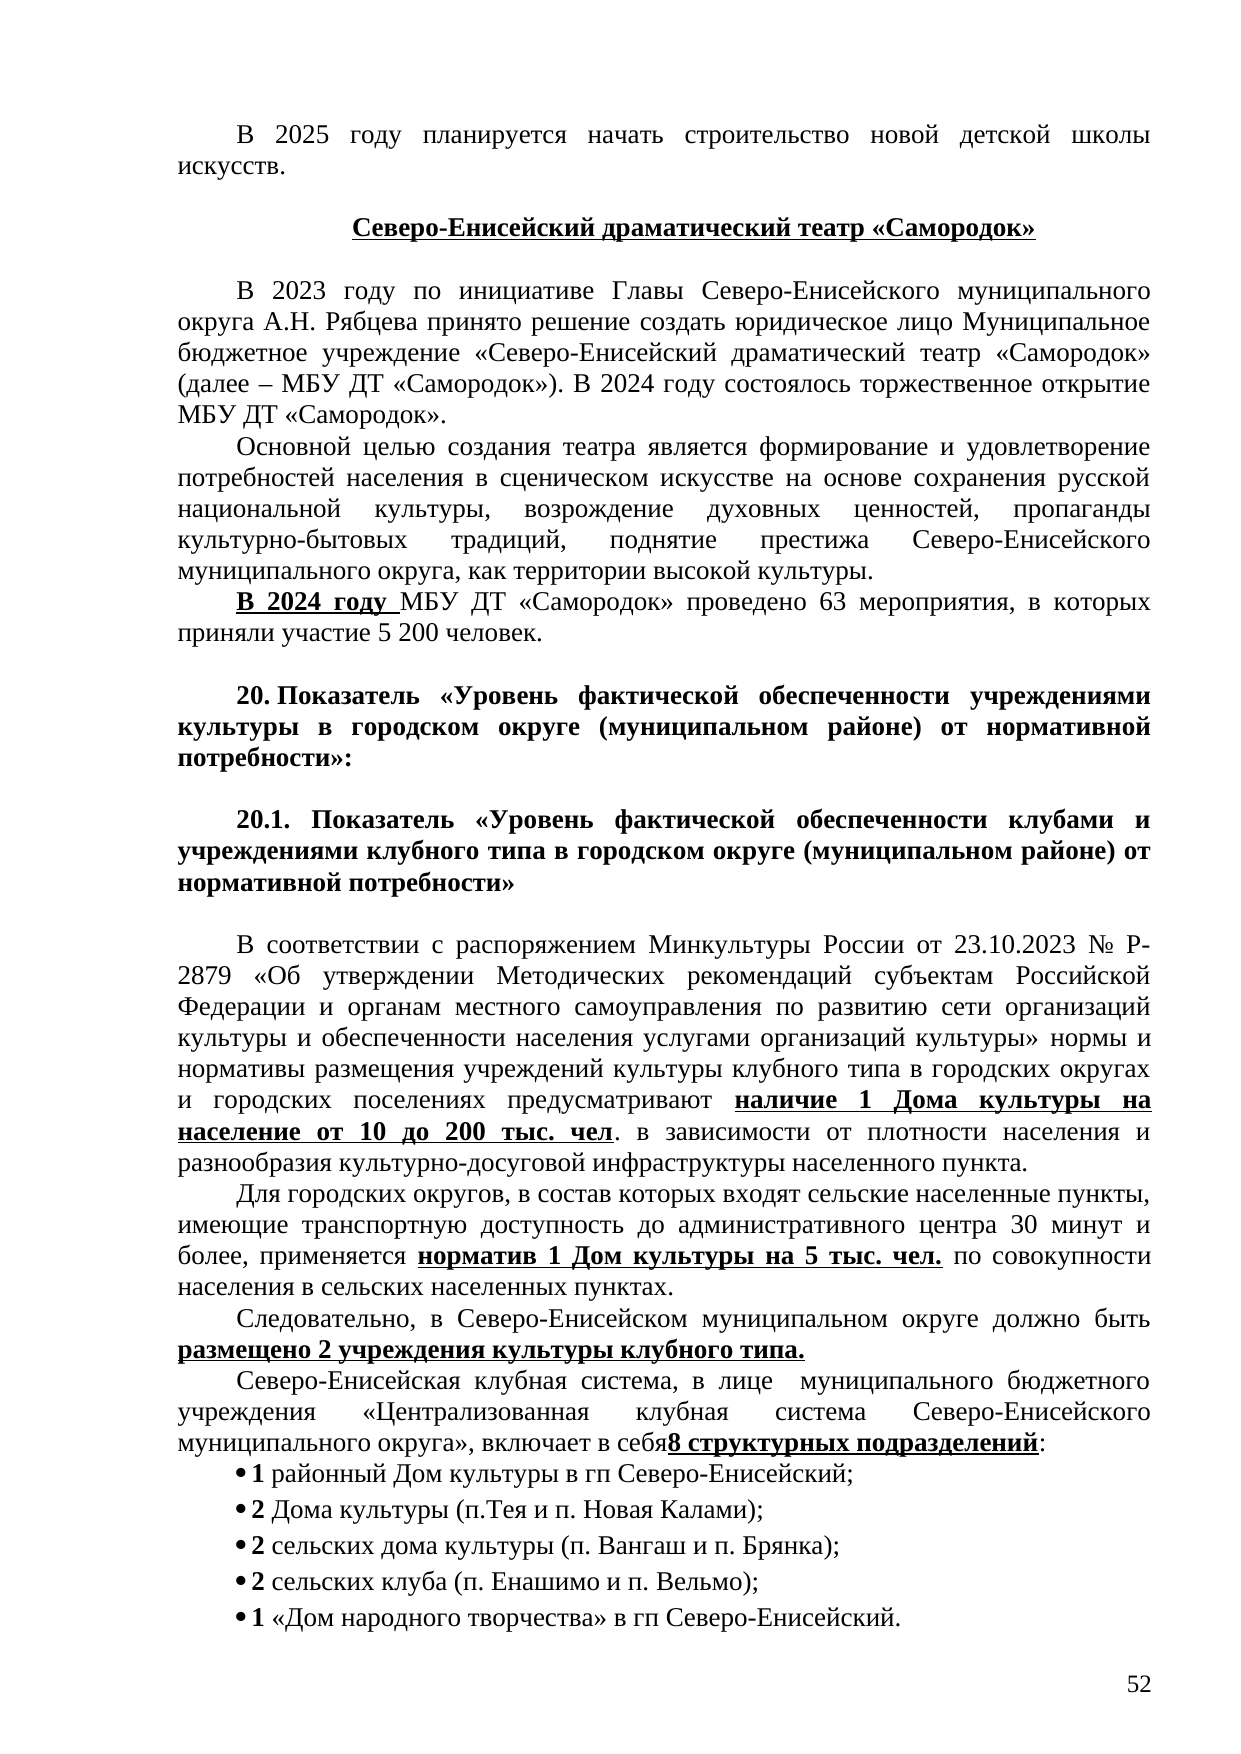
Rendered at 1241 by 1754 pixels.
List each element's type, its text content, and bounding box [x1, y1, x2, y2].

text 20.1. Показатель «Уровень фактической обеспеченности клубами и учреждениями клубного типа в городском округе (муниципальном районе) от нормативной потребности» [177, 803, 1152, 897]
text Основной целью создания театра является формирование и удовлетворение потребностей населения в сценическом искусстве на основе сохранения русской национальной культуры, возрождение духовных ценностей, пропаганды культурно-бытовых традиций, поднятие престижа Северо-Енисейского муниципального округа, как территории высокой культуры. [177, 429, 1152, 585]
text Северо-Енисейская клубная система, в лице муниципального бюджетного учреждения «Централизованная клубная система Северо-Енисейского муниципального округа», включает в себя8 структурных подразделений: [177, 1364, 1152, 1457]
list 2 сельских дома культуры (п. Вангаш и п. Брянка); [236, 1529, 1152, 1561]
text Северо-Енисейский драматический театр «Самородок» [177, 212, 1152, 243]
text В соответствии с распоряжением Минкультуры России от 23.10.2023 № Р-2879 «Об утверждении Методических рекомендаций субъектам Российской Федерации и органам местного самоуправления по развитию сети организаций культуры и обеспеченности населения услугами организаций культуры» нормы и нормативы размещения учреждений культуры клубного типа в городских округах и городских поселениях предусматривают наличие 1 Дома культуры на население от 10 до 200 тыс. чел. в зависимости от плотности населения и разнообразия культурно-досуговой инфраструктуры населенного пункта. [177, 928, 1152, 1177]
list 2 Дома культуры (п.Тея и п. Новая Калами); [236, 1493, 1152, 1524]
list 1 «Дом народного творчества» в гп Северо-Енисейский. [236, 1601, 1152, 1632]
text В 2024 году МБУ ДТ «Самородок» проведено 63 мероприятия, в которых приняли участие 5 200 человек. [177, 585, 1152, 648]
text В 2025 году планируется начать строительство новой детской школы искусств. [177, 118, 1152, 180]
text В 2023 году по инициативе Главы Северо-Енисейского муниципального округа А.Н. Рябцева принято решение создать юридическое лицо Муниципальное бюджетное учреждение «Северо-Енисейский драматический театр «Самородок» (далее – МБУ ДТ «Самородок»). В 2024 году состоялось торжественное открытие МБУ ДТ «Самородок». [177, 274, 1152, 429]
text Для городских округов, в состав которых входят сельские населенные пункты, имеющие транспортную доступность до административного центра 30 минут и более, применяется норматив 1 Дом культуры на 5 тыс. чел. по совокупности населения в сельских населенных пунктах. [177, 1177, 1152, 1302]
text Следовательно, в Северо-Енисейском муниципальном округе должно быть размещено 2 учреждения культуры клубного типа. [177, 1302, 1152, 1364]
text 20. Показатель «Уровень фактической обеспеченности учреждениями культуры в городском округе (муниципальном районе) от нормативной потребности»: [177, 679, 1152, 772]
list 2 сельских клуба (п. Енашимо и п. Вельмо); [236, 1565, 1152, 1596]
list 1 районный Дом культуры в гп Северо-Енисейский; [236, 1457, 1152, 1489]
